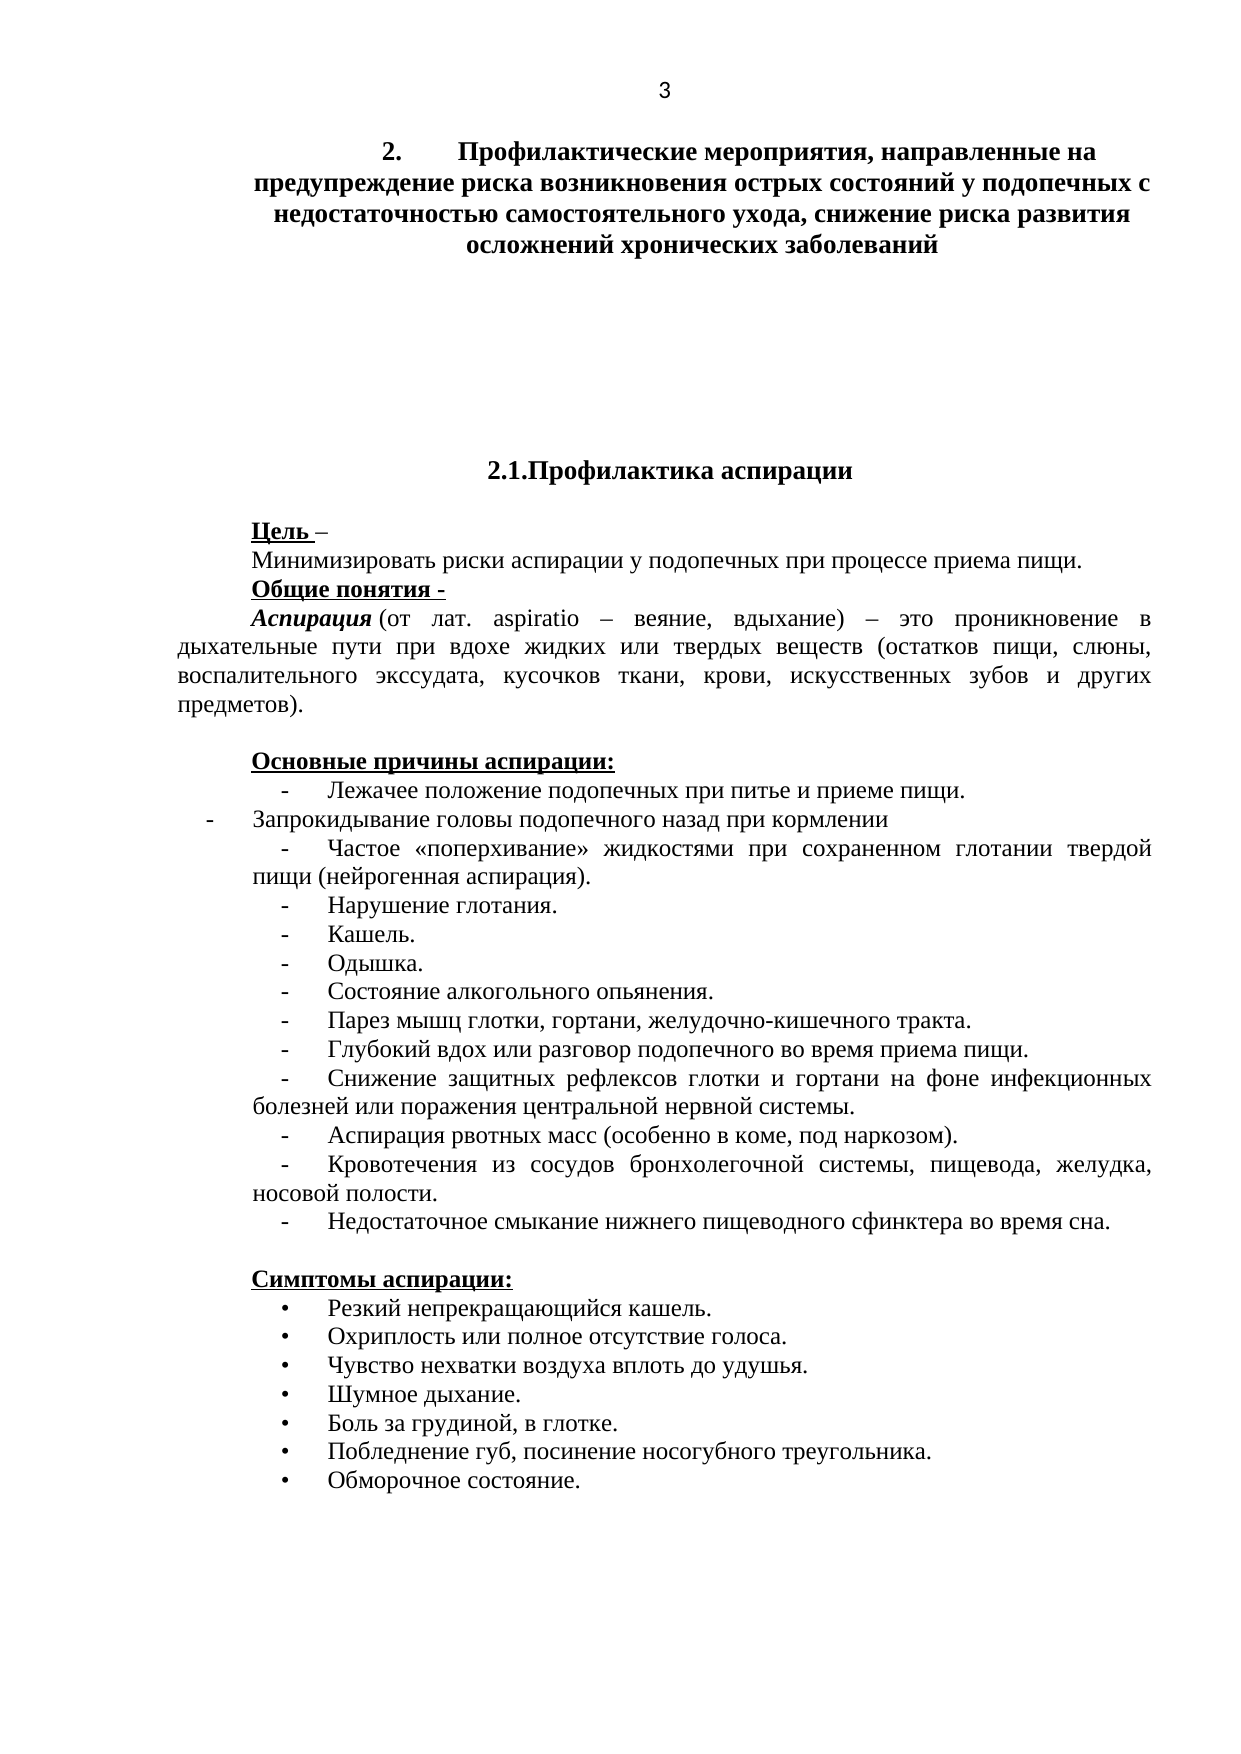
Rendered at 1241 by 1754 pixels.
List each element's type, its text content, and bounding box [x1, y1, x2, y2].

list Обморочное состояние. [252, 1465, 1152, 1494]
text Аспирация (от лат. aspiratio – веяние, вдыхание) – это проникновение в дыхательные пути при вдохе жидких или твердых веществ (остатков пищи, слюны, воспалительного экссудата, кусочков ткани, крови, искусственных зубов и других предметов). [177, 603, 1152, 718]
list Запрокидывание головы подопечного назад при кормлении [177, 804, 1152, 833]
list Снижение защитных рефлексов глотки и гортани на фоне инфекционных болезней или поражения центральной нервной системы. [252, 1063, 1152, 1120]
list Нарушение глотания. [252, 890, 1152, 919]
list Чувство нехватки воздуха вплоть до удушья. [252, 1350, 1152, 1379]
list Кашель. [252, 919, 1152, 948]
text Общие понятия - [177, 574, 1152, 603]
list Парез мышц глотки, гортани, желудочно-кишечного тракта. [252, 1005, 1152, 1034]
text Основные причины аспирации: [177, 746, 1152, 775]
list Аспирация рвотных масс (особенно в коме, под наркозом). [252, 1120, 1152, 1149]
list Лежачее положение подопечных при питье и приеме пищи. [251, 775, 1152, 804]
list Частое «поперхивание» жидкостями при сохраненном глотании твердой пищи (нейрогенная аспирация). [252, 833, 1152, 890]
list Недостаточное смыкание нижнего пищеводного сфинктера во время сна. [252, 1206, 1152, 1235]
list Шумное дыхание. [252, 1379, 1152, 1408]
list Охриплость или полное отсутствие голоса. [252, 1321, 1152, 1350]
list Боль за грудиной, в глотке. [252, 1408, 1152, 1436]
list Состояние алкогольного опьянения. [252, 976, 1152, 1005]
text 2.1.Профилактика аспирации [251, 454, 1089, 485]
list Глубокий вдох или разговор подопечного во время приема пищи. [252, 1034, 1152, 1063]
list Резкий непрекращающийся кашель. [252, 1293, 1152, 1321]
list Побледнение губ, посинение носогубного треугольника. [252, 1436, 1152, 1465]
text Симптомы аспирации: [177, 1264, 1152, 1293]
list Профилактические мероприятия, направленные на предупреждение риска возникновения острых состояний у подопечных с недостаточностью самостоятельного ухода, снижение риска развития осложнений хронических заболеваний [252, 135, 1152, 259]
list Одышка. [252, 948, 1152, 976]
list Кровотечения из сосудов бронхолегочной системы, пищевода, желудка, носовой полости. [252, 1149, 1152, 1206]
text Минимизировать риски аспирации у подопечных при процессе приема пищи. [177, 545, 1152, 574]
text Цель – [177, 516, 1089, 545]
